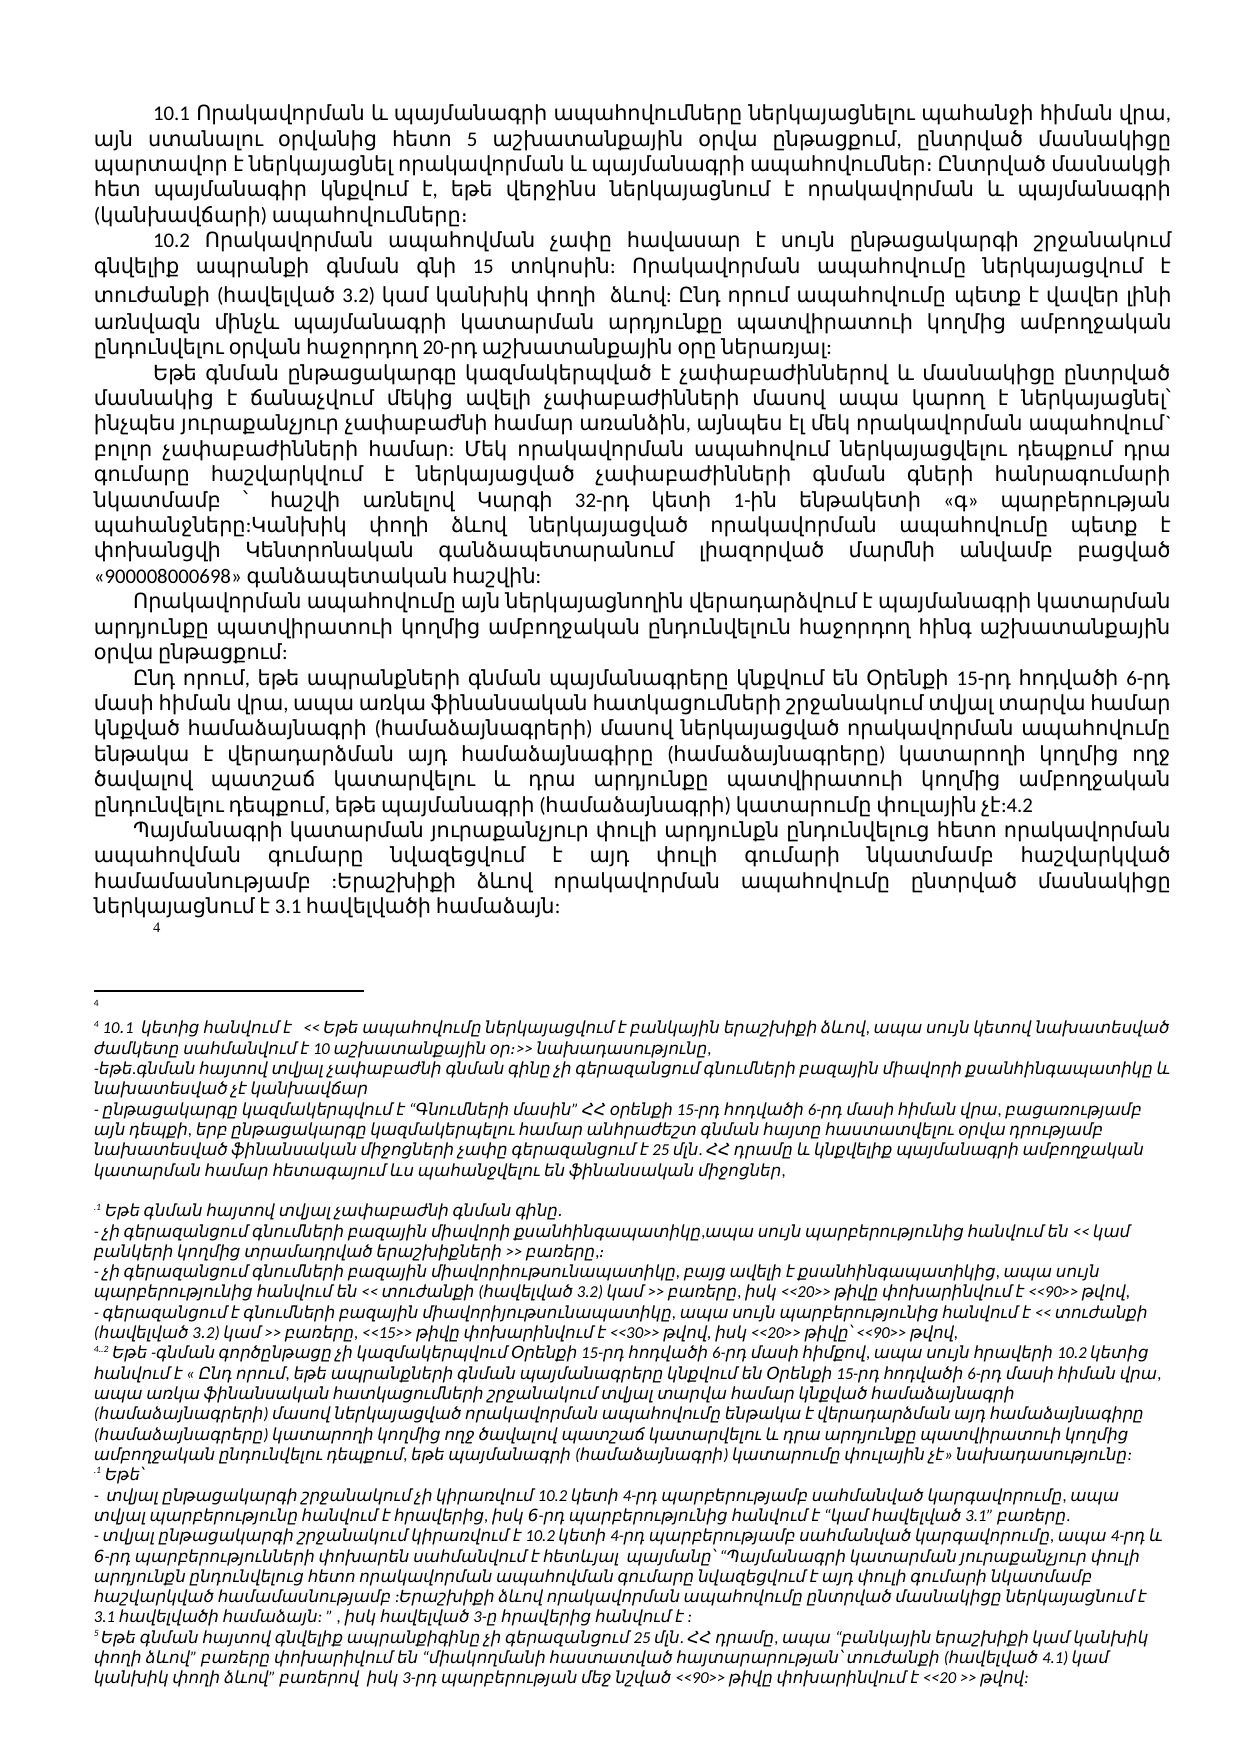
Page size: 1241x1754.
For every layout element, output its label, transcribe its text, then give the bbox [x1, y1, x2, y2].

text Որակավորման ապահովումը այն ներկայացնողին վերադարձվում է պայմանագրի կատարման արդյունքը պատվիրատուի կողմից ամբողջական ընդունվելուն հաջորդող հինգ աշխատանքային օրվա ընթացքում: [94, 588, 1171, 665]
text Պայմանագրի կատարման յուրաքանչյուր փուլի արդյունքն ընդունվելուց հետո որակավորման ապահովման գումարը նվազեցվում է այդ փուլի գումարի նկատմամբ հաշվարկված համամասնությամբ :Երաշխիքի ձևով որակավորման ապահովումը ընտրված մասնակիցը ներկայացնում է 3.1 հավելվածի համաձայն: [94, 817, 1171, 919]
text 10.2 Որակավորման ապահովման չափը հավասար է սույն ընթացակարգի շրջանակում գնվելիք ապրանքի գնման գնի 15 տոկոսին: Որակավորման ապահովումը ներկայացվում է տուժանքի (հավելված 3.2) կամ կանխիկ փողի ձևով: Ընդ որում ապահովումը պետք է վավեր լինի առնվազն մինչև պայմանագրի կատարման արդյունքը պատվիրատուի կողմից ամբողջական ընդունվելու օրվան հաջորդող 20-րդ աշխատանքային օրը ներառյալ: [94, 227, 1171, 360]
text 10.1 Որակավորման և պայմանագրի ապահովումները ներկայացնելու պահանջի հիման վրա, այն ստանալու օրվանից հետո 5 աշխատանքային օրվա ընթացքում, ընտրված մասնակիցը պարտավոր է ներկայացնել որակավորման և պայմանագրի ապահովումներ։ Ընտրված մասնակցի հետ պայմանագիր կնքվում է, եթե վերջինս ներկայացնում է որակավորման և պայմանագրի (կանխավճարի) ապահովումները։ [94, 100, 1171, 227]
text Ընդ որում, եթե ապրանքների գնման պայմանագրերը կնքվում են Օրենքի 15-րդ հոդվածի 6-րդ մասի հիման վրա, ապա առկա ֆինանսական հատկացումների շրջանակում տվյալ տարվա համար կնքված համաձայնագրի (համաձայնագրերի) մասով ներկայացված որակավորման ապահովումը ենթակա է վերադարձման այդ համաձայնագիրը (համաձայնագրերը) կատարողի կողմից ողջ ծավալով պատշաճ կատարվելու և դրա արդյունքը պատվիրատուի կողմից ամբողջական ընդունվելու դեպքում, եթե պայմանագրի (համաձայնագրի) կատարումը փուլային չէ:4.2 [94, 665, 1171, 817]
text Եթե գնման ընթացակարգը կազմակերպված է չափաբաժիններով և մասնակիցը ընտրված մասնակից է ճանաչվում մեկից ավելի չափաբաժինների մասով ապա կարող է ներկայացնել՝ ինչպես յուրաքանչյուր չափաբաժնի համար առանձին, այնպես էլ մեկ որակավորման ապահովում` բոլոր չափաբաժինների համար: Մեկ որակավորման ապահովում ներկայացվելու դեպքում դրա գումարը հաշվարկվում է ներկայացված չափաբաժինների գնման գների հանրագումարի նկատմամբ ՝ հաշվի առնելով Կարգի 32-րդ կետի 1-ին ենթակետի «գ» պարբերության պահանջները:Կանխիկ փողի ձևով ներկայացված որակավորման ապահովումը պետք է փոխանցվի Կենտրոնական գանձապետարանում լիազորված մարմնի անվամբ բացված «900008000698» գանձապետական հաշվին: [94, 360, 1171, 588]
